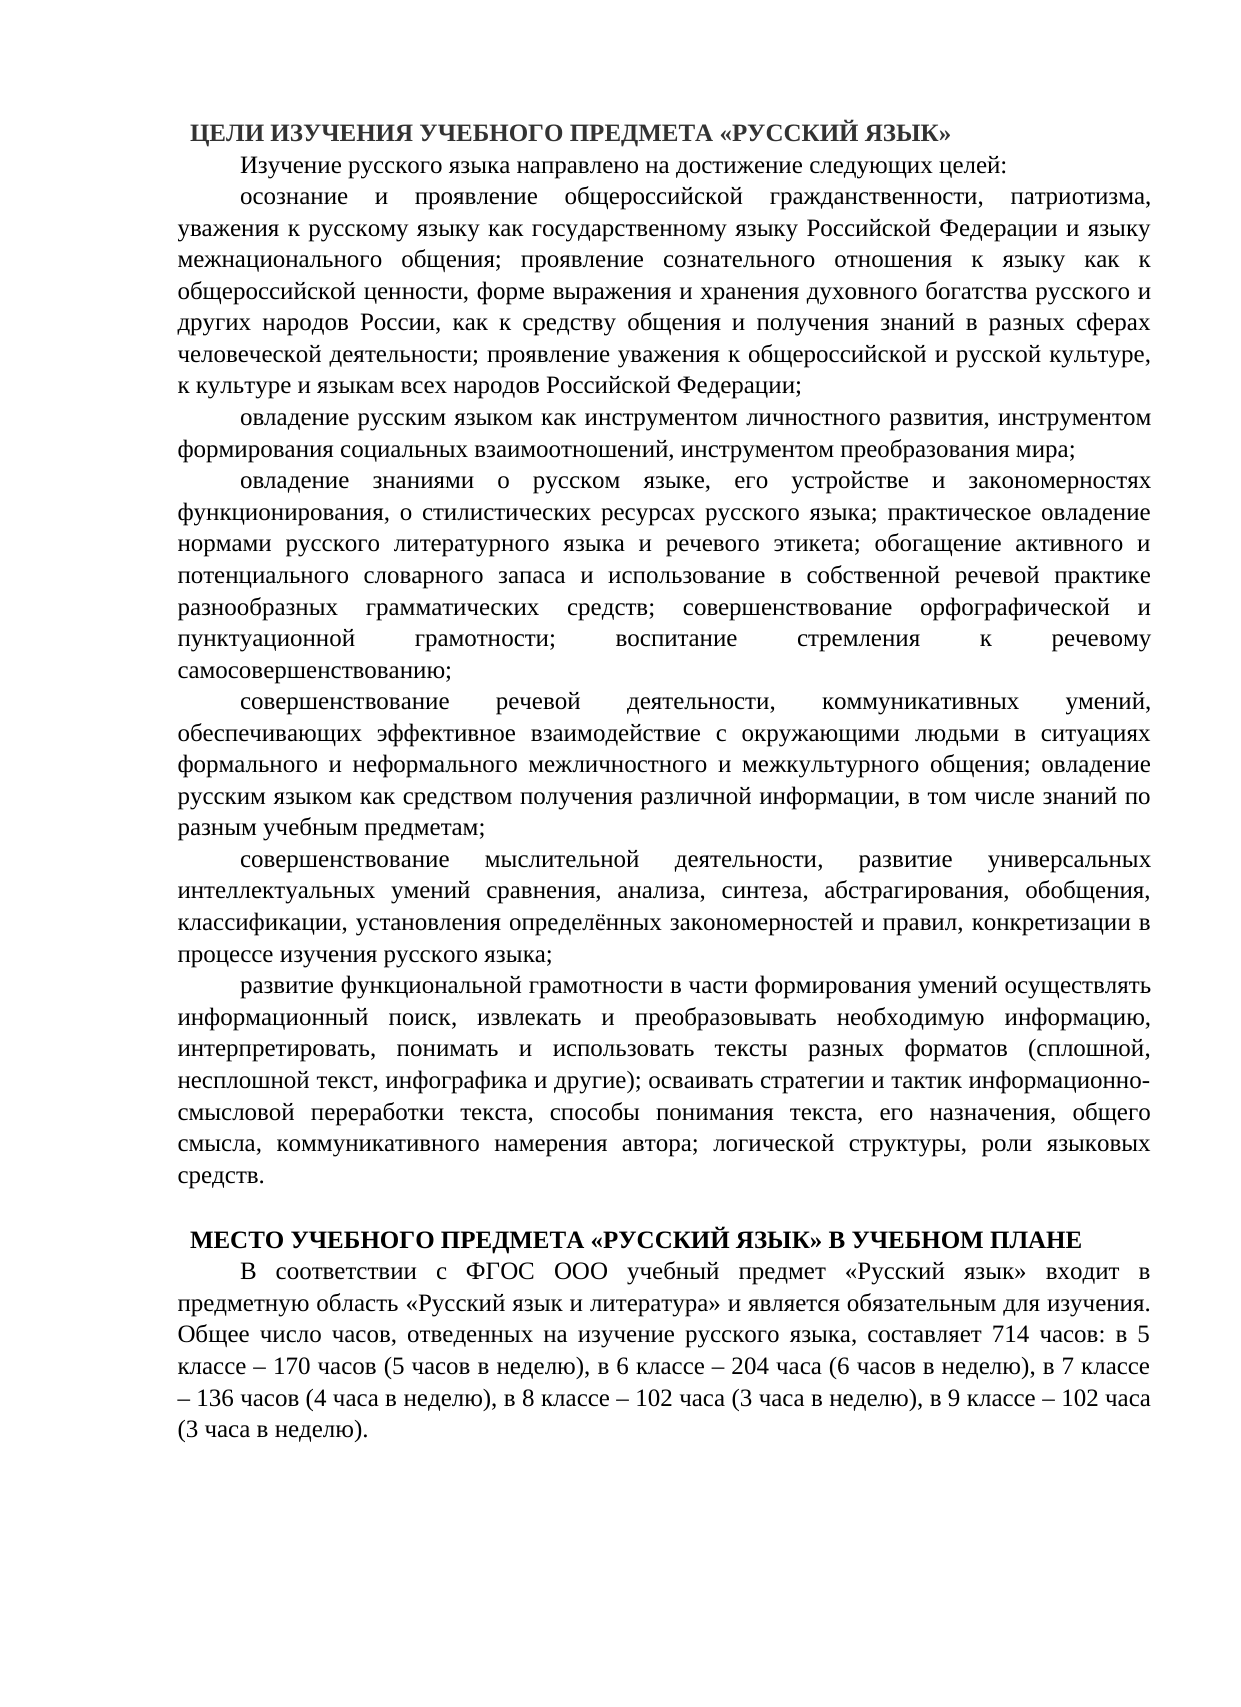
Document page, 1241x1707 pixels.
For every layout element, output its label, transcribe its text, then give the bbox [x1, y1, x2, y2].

text Изучение русского языка направлено на достижение следующих целей: [177, 150, 1152, 178]
text совершенствование речевой деятельности, коммуникативных умений, обеспечивающих эффективное взаимодействие с окружающими людьми в ситуациях формального и неформального межличностного и межкультурного общения; овладение русским языком как средством получения различной информации, в том числе знаний по разным учебным предметам; [177, 686, 1152, 841]
text овладение знаниями о русском языке, его устройстве и закономерностях функционирования, о стилистических ресурсах русского языка; практическое овладение нормами русского литературного языка и речевого этикета; обогащение активного и потенциального словарного запаса и использование в собственной речевой практике разнообразных грамматических средств; совершенствование орфографической и пунктуационной грамотности; воспитание стремления к речевому самосовершенствованию; [177, 465, 1152, 683]
text В соответствии с ФГОС ООО учебный предмет «Русский язык» входит в предметную область «Русский язык и литература» и является обязательным для изучения. Общее число часов, отведенных на изучение русского языка, составляет 714 часов: в 5 классе – 170 часов (5 часов в неделю), в 6 классе – 204 часа (6 часов в неделю), в 7 классе – 136 часов (4 часа в неделю), в 8 классе – 102 часа (3 часа в неделю), в 9 классе – 102 часа (3 часа в неделю). [177, 1256, 1152, 1443]
text овладение русским языком как инструментом личностного развития, инструментом формирования социальных взаимоотношений, инструментом преобразования мира; [177, 402, 1152, 462]
text ЦЕЛИ ИЗУЧЕНИЯ УЧЕБНОГО ПРЕДМЕТА «РУССКИЙ ЯЗЫК» [190, 118, 1152, 147]
text совершенствование мыслительной деятельности, развитие универсальных интеллектуальных умений сравнения, анализа, синтеза, абстрагирования, обобщения, классификации, установления определённых закономерностей и правил, конкретизации в процессе изучения русского языка; [177, 844, 1152, 967]
text МЕСТО УЧЕБНОГО ПРЕДМЕТА «РУССКИЙ ЯЗЫК» В УЧЕБНОМ ПЛАНЕ [190, 1225, 1152, 1253]
text развитие функциональной грамотности в части формирования умений осуществлять информационный поиск, извлекать и преобразовывать необходимую информацию, интерпретировать, понимать и использовать тексты разных форматов (сплошной, несплошной текст, инфографика и другие); осваивать стратегии и тактик информационно-смысловой переработки текста, способы понимания текста, его назначения, общего смысла, коммуникативного намерения автора; логической структуры, роли языковых средств. [177, 970, 1152, 1188]
text осознание и проявление общероссийской гражданственности, патриотизма, уважения к русскому языку как государственному языку Российской Федерации и языку межнационального общения; проявление сознательного отношения к языку как к общероссийской ценности, форме выражения и хранения духовного богатства русского и других народов России, как к средству общения и получения знаний в разных сферах человеческой деятельности; проявление уважения к общероссийской и русской культуре, к культуре и языкам всех народов Российской Федерации; [177, 181, 1152, 399]
